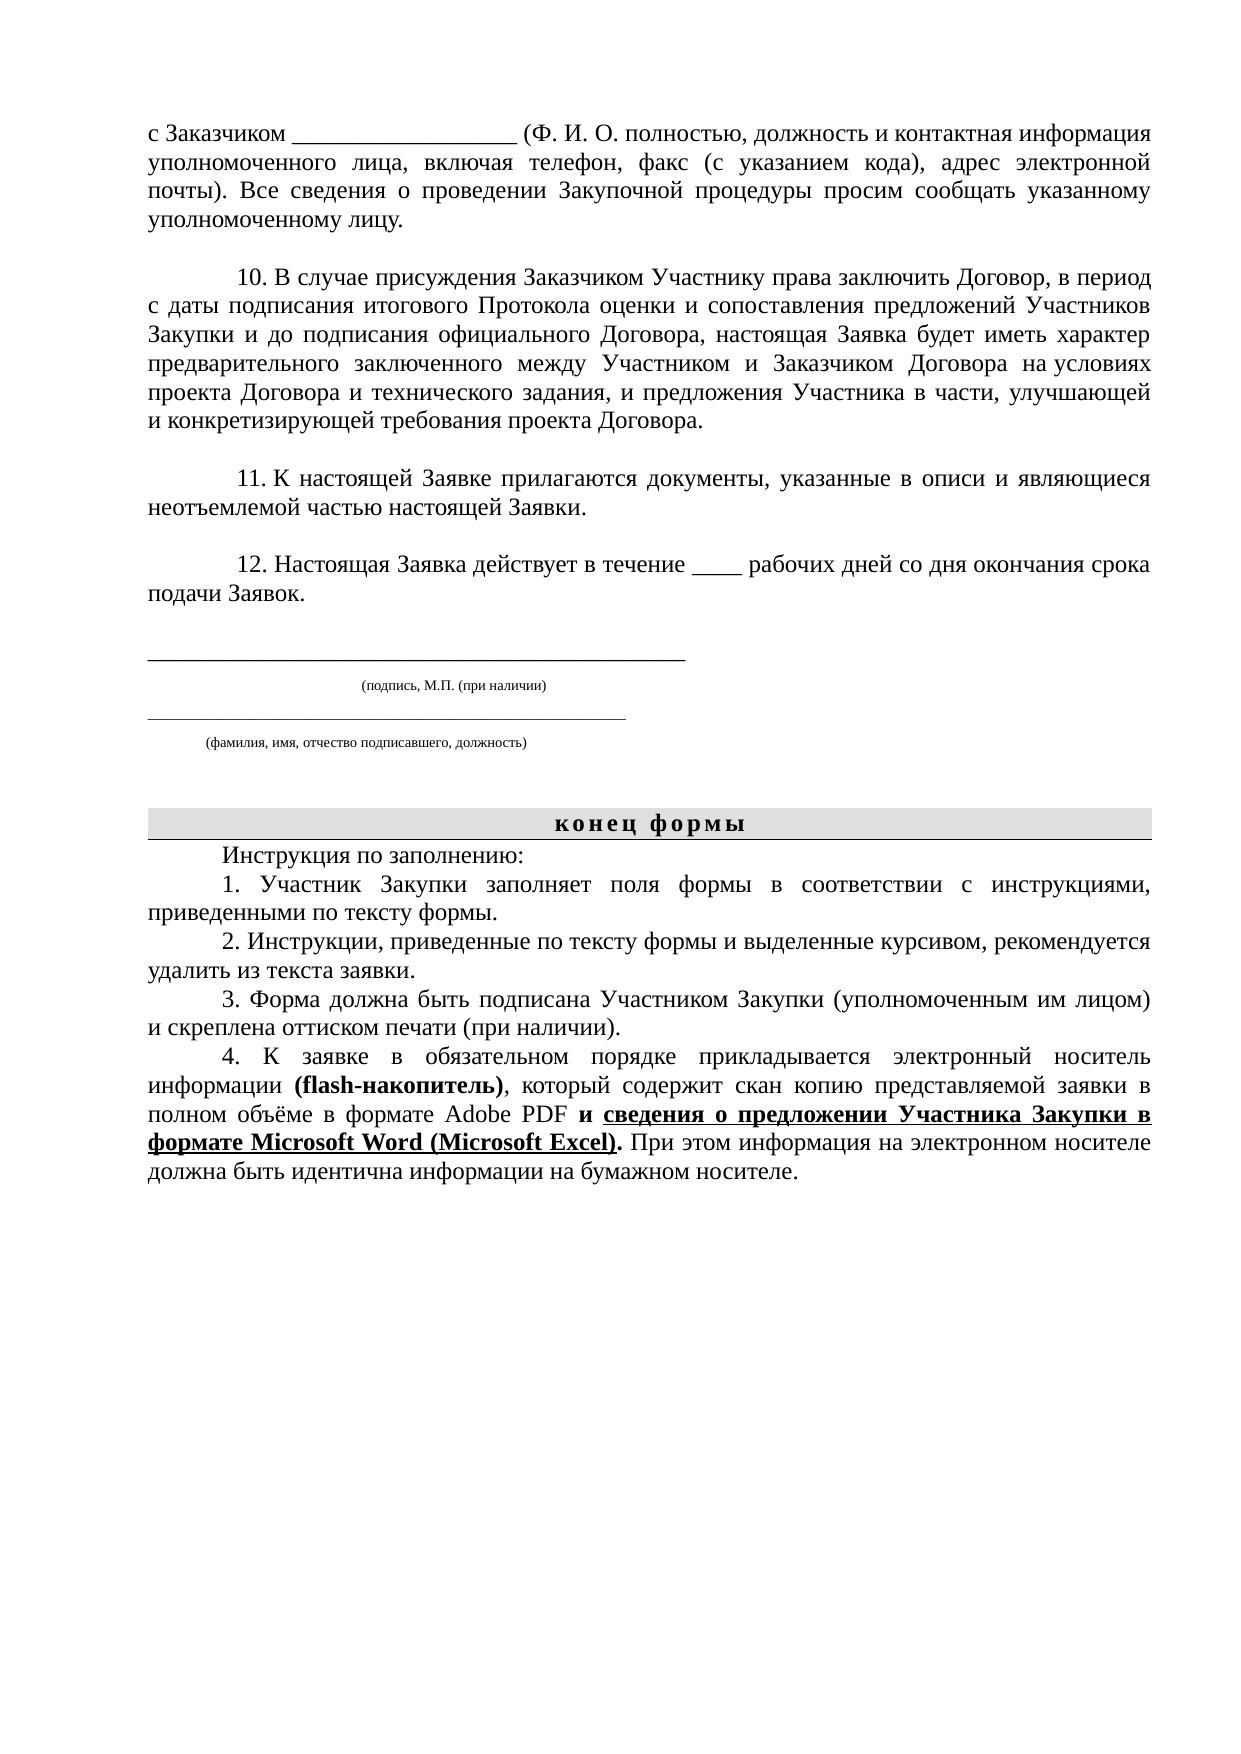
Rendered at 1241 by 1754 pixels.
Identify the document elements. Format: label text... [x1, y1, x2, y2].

text Инструкция по заполнению: [148, 840, 1152, 869]
text 2. Инструкции, приведенные по тексту формы и выделенные курсивом, рекомендуется удалить из текста заявки. [148, 926, 1152, 984]
text 4. К заявке в обязательном порядке прикладывается электронный носитель информации (flash-накопитель), который содержит скан копию представляемой заявки в полном объёме в формате Adobe PDF и сведения о предложении Участника Закупки в формате Microsoft Word (Microsoft Excel). При этом информация на электронном носителе должна быть идентична информации на бумажном носителе. [148, 1041, 1152, 1185]
list В случае присуждения Заказчиком Участнику права заключить Договор, в период с даты подписания итогового Протокола оценки и сопоставления предложений Участников Закупки и до подписания официального Договора, настоящая Заявка будет иметь характер предварительного заключенного между Участником и Заказчиком Договора на условиях проекта Договора и технического задания, и предложения Участника в части, улучшающей и конкретизирующей требования проекта Договора. [148, 262, 1152, 434]
text __________________________________________________________________ [148, 693, 1152, 722]
text ___________________________________________ [148, 636, 1152, 664]
list К настоящей Заявке прилагаются документы, указанные в описи и являющиеся неотъемлемой частью настоящей Заявки. [148, 463, 1152, 521]
text конец формы [148, 808, 1152, 839]
text 1. Участник Закупки заполняет поля формы в соответствии с инструкциями, приведенными по тексту формы. [148, 869, 1152, 926]
list Настоящая Заявка действует в течение ____ рабочих дней со дня окончания срока подачи Заявок. [148, 549, 1152, 607]
text (подпись, М.П. (при наличии) [148, 664, 1152, 693]
text 3. Форма должна быть подписана Участником Закупки (уполномоченным им лицом) и скреплена оттиском печати (при наличии). [148, 984, 1152, 1041]
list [148, 118, 1152, 233]
text (фамилия, имя, отчество подписавшего, должность) [148, 722, 1152, 751]
